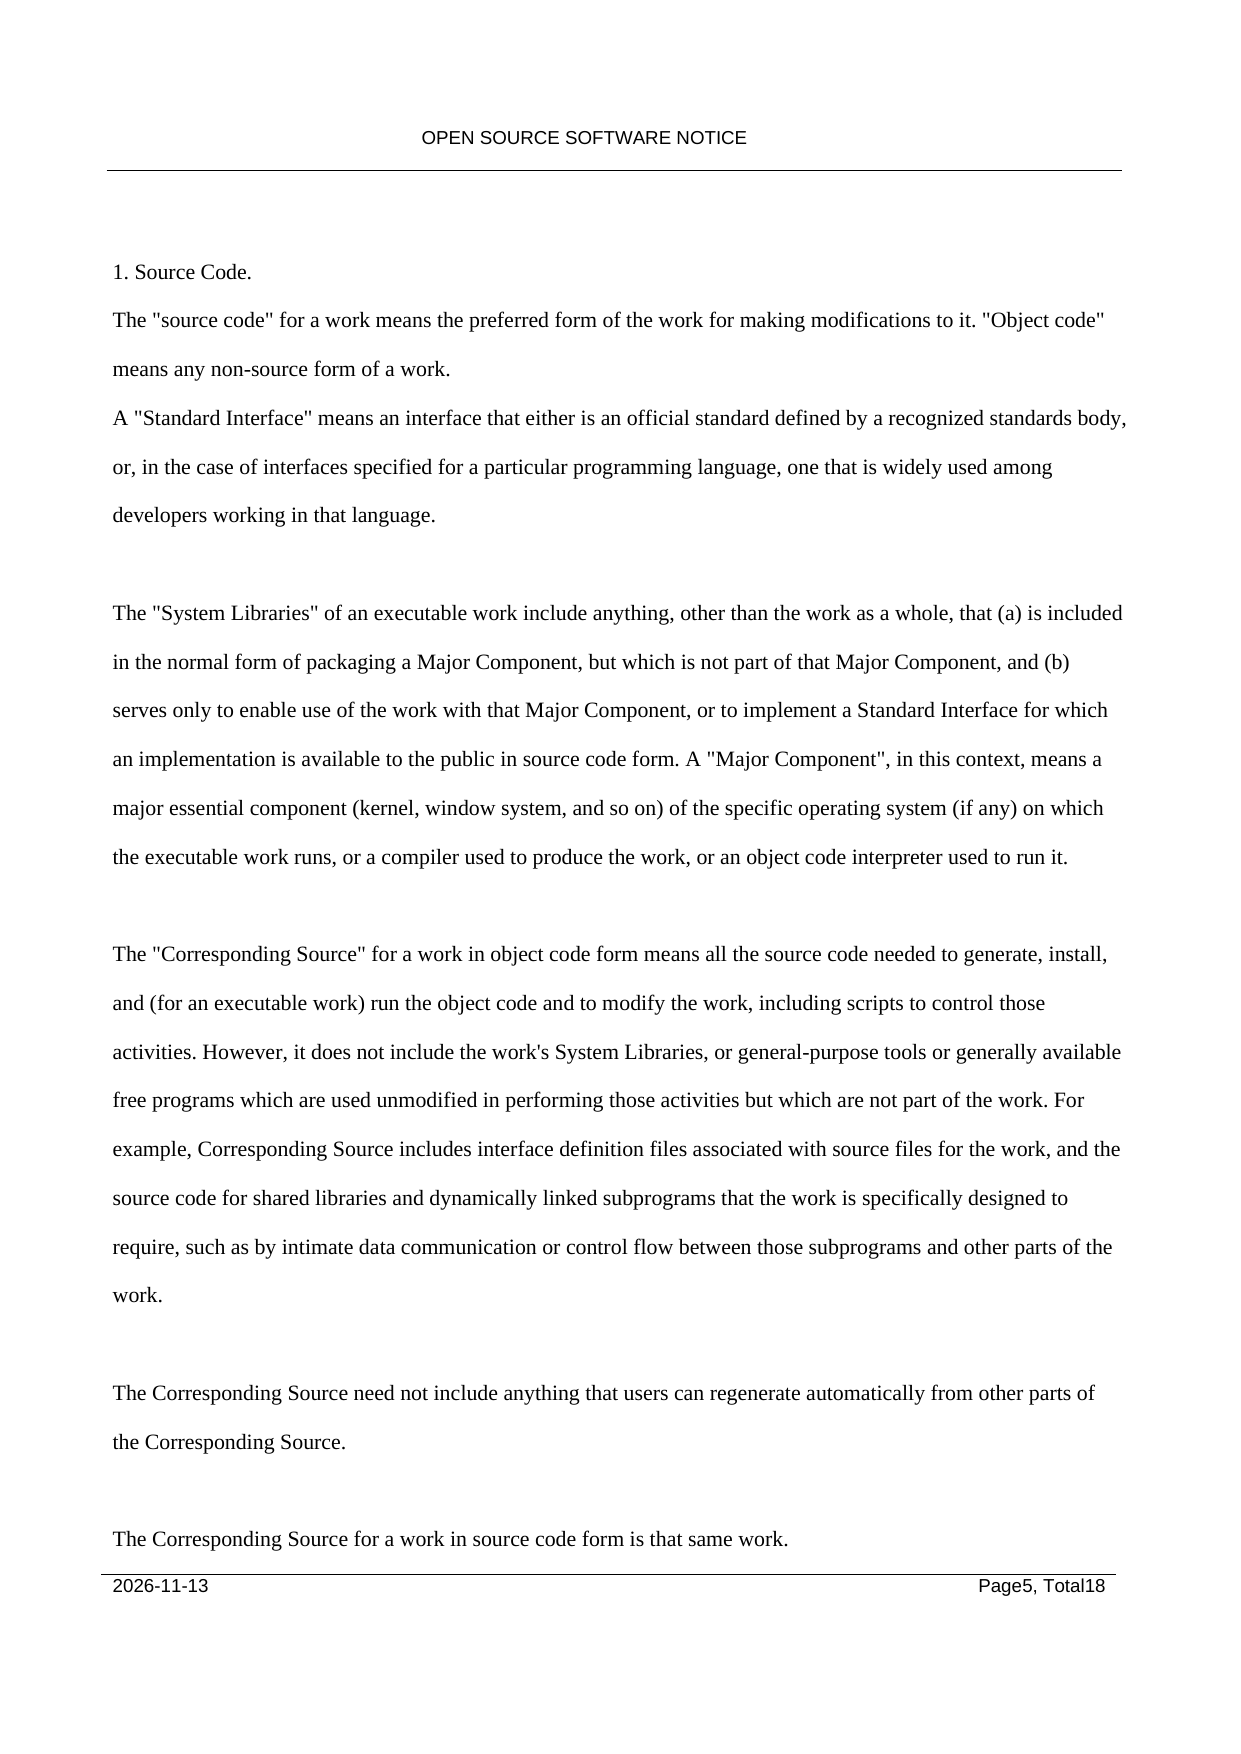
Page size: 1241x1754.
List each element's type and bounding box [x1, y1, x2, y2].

text [112, 206, 1128, 1555]
